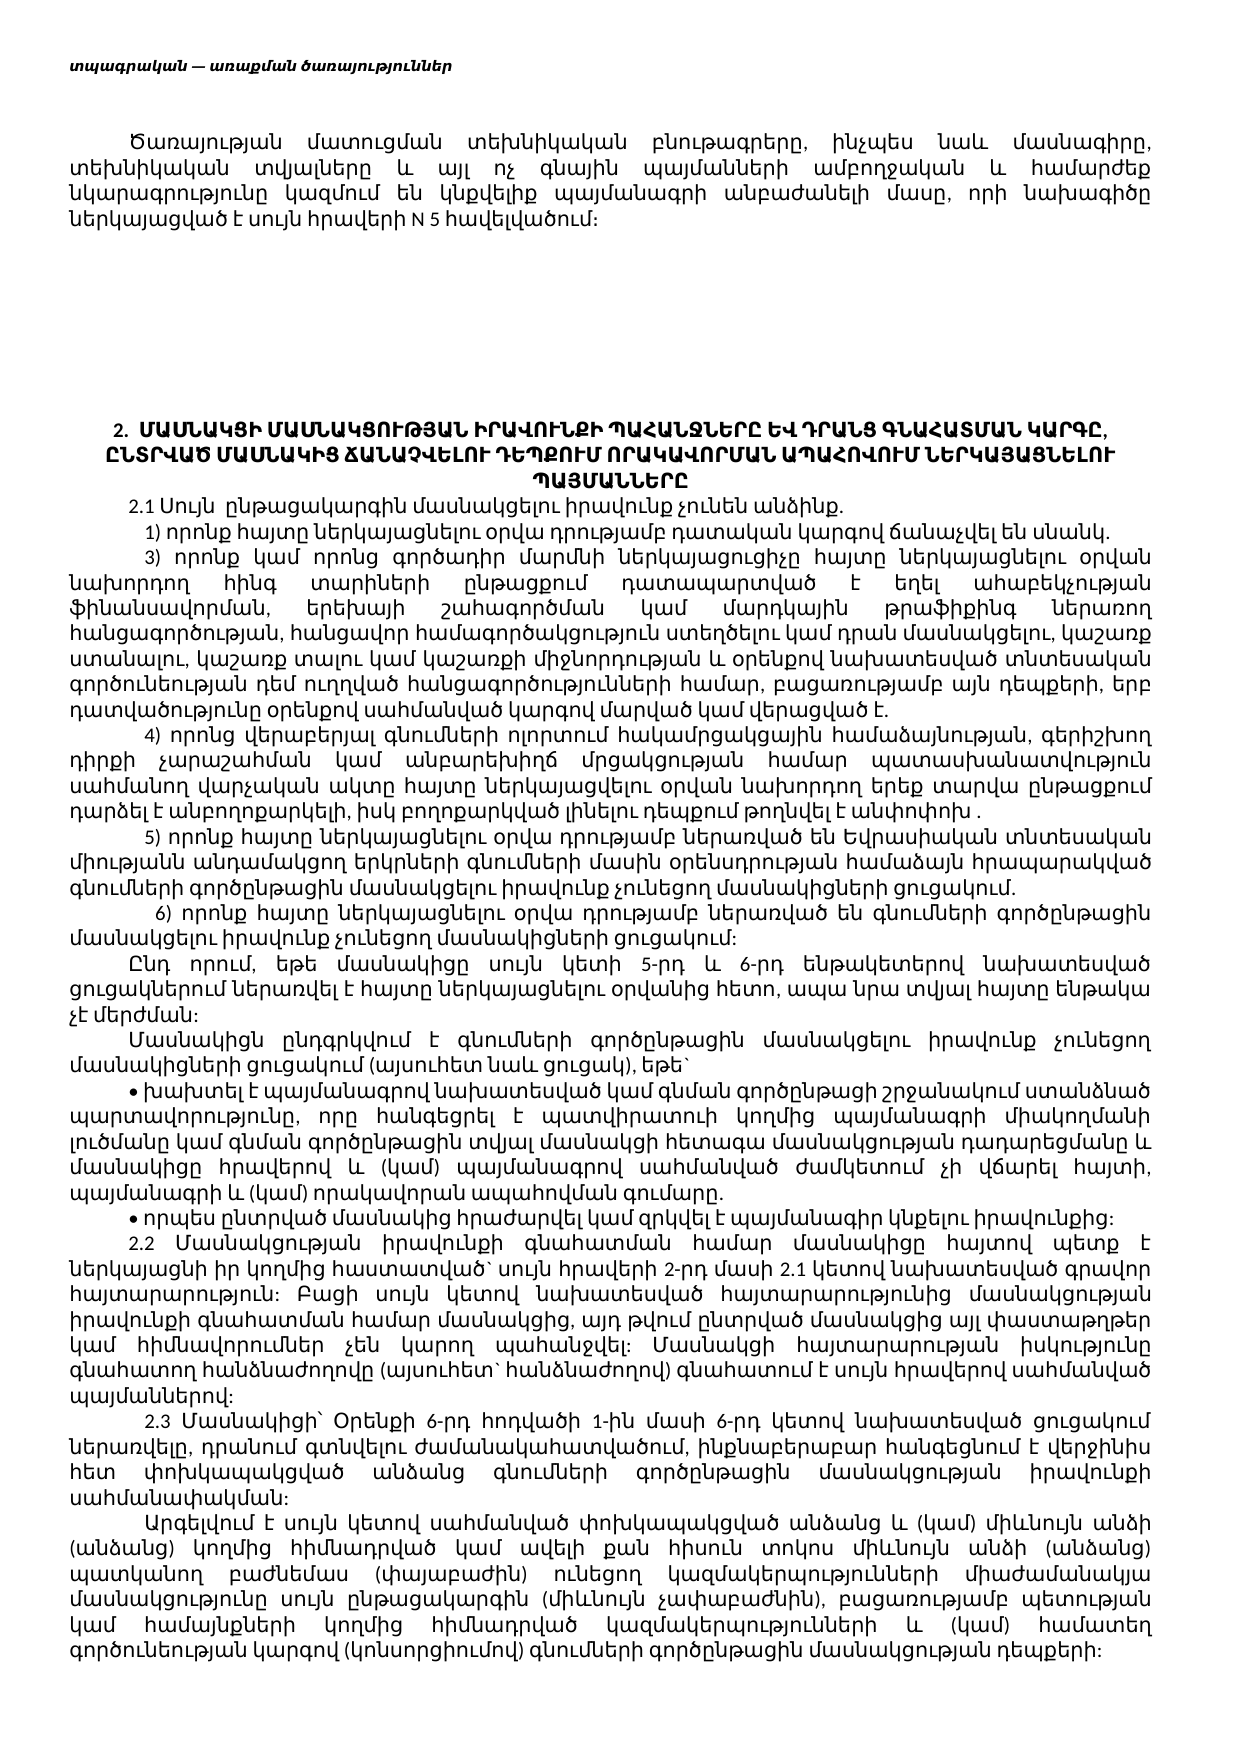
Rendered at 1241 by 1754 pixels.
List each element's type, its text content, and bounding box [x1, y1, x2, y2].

text 2.2 Մասնակցության իրավունքի գնահատման համար մասնակիցը հայտով պետք է ներկայացնի իր կողմից հաստատված` սույն հրավերի 2-րդ մասի 2.1 կետով նախատեսված գրավոր հայտարարություն: Բացի սույն կետով նախատեսված հայտարարությունից մասնակցության իրավունքի գնահատման համար մասնակցից, այդ թվում ընտրված մասնակցից այլ փաստաթղթեր կամ հիմնավորումներ չեն կարող պահանջվել: Մասնակցի հայտարարության իսկությունը գնահատող հանձնաժողովը (այսուհետ` հանձնաժողով) գնահատում է սույն հրավերով սահմանված պայմաններով: [69, 1231, 1152, 1408]
text • խախտել է պայմանագրով նախատեսված կամ գնման գործընթացի շրջանակում ստանձնած պարտավորությունը, որը հանգեցրել է պատվիրատուի կողմից պայմանագրի միակողմանի լուծմանը կամ գնման գործընթացին տվյալ մասնակցի հետագա մասնակցության դադարեցմանը և մասնակիցը հրավերով և (կամ) պայմանագրով սահմանված ժամկետում չի վճարել հայտի, պայմանագրի և (կամ) որակավորան ապահովման գումարը. [69, 1078, 1152, 1205]
text 1) որոնք հայտը ներկայացնելու օրվա դրությամբ դատական կարգով ճանաչվել են սնանկ. [69, 519, 1152, 544]
text Ընդ որում, եթե մասնակիցը սույն կետի 5-րդ և 6-րդ ենթակետերով նախատեսված ցուցակներում ներառվել է հայտը ներկայացնելու օրվանից հետո, ապա նրա տվյալ հայտը ենթակա չէ մերժման: [69, 951, 1152, 1027]
text 4) որոնց վերաբերյալ գնումների ոլորտում հակամրցակցային համաձայնության, գերիշխող դիրքի չարաշահման կամ անբարեխիղճ մրցակցության համար պատասխանատվություն սահմանող վարչական ակտը հայտը ներկայացվելու օրվան նախորդող երեք տարվա ընթացքում դարձել է անբողոքարկելի, իսկ բողոքարկված լինելու դեպքում թողնվել է անփոփոխ . [69, 722, 1152, 824]
text 2. ՄԱՍՆԱԿՑԻ ՄԱՍՆԱԿՑՈՒԹՅԱՆ ԻՐԱՎՈՒՆՔԻ ՊԱՀԱՆՋՆԵՐԸ ԵՎ ԴՐԱՆՑ ԳՆԱՀԱՏՄԱՆ ԿԱՐԳԸ, ԸՆՏՐՎԱԾ ՄԱՍՆԱԿԻՑ ՃԱՆԱՉՎԵԼՈՒ ԴԵՊՔՈՒՄ ՈՐԱԿԱՎՈՐՄԱՆ ԱՊԱՀՈՎՈՒՄ ՆԵՐԿԱՅԱՑՆԵԼՈՒ ՊԱՅՄԱՆՆԵՐԸ [69, 417, 1152, 493]
text 6) որոնք հայտը ներկայացնելու օրվա դրությամբ ներառված են գնումների գործընթացին մասնակցելու իրավունք չունեցող մասնակիցների ցուցակում: [69, 900, 1152, 951]
text 5) որոնք հայտը ներկայացնելու օրվա դրությամբ ներառված են Եվրասիական տնտեսական միությանն անդամակցող երկրների գնումների մասին օրենսդրության համաձայն հրապարակված գնումների գործընթացին մասնակցելու իրավունք չունեցող մասնակիցների ցուցակում. [69, 824, 1152, 900]
text 3) որոնք կամ որոնց գործադիր մարմնի ներկայացուցիչը հայտը ներկայացնելու օրվան նախորդող հինգ տարիների ընթացքում դատապարտված է եղել ահաբեկչության ֆինանսավորման, երեխայի շահագործման կամ մարդկային թրաֆիքինգ ներառող հանցագործության, հանցավոր համագործակցություն ստեղծելու կամ դրան մասնակցելու, կաշառք ստանալու, կաշառք տալու կամ կաշառքի միջնորդության և օրենքով նախատեսված տնտեսական գործունեության դեմ ուղղված հանցագործությունների համար, բացառությամբ այն դեպքերի, երբ դատվածությունը օրենքով սահմանված կարգով մարված կամ վերացված է. [69, 544, 1152, 722]
text Արգելվում է սույն կետով սահմանված փոխկապակցված անձանց և (կամ) միևնույն անձի (անձանց) կողմից հիմնադրված կամ ավելի քան հիսուն տոկոս միևնույն անձի (անձանց) պատկանող բաժնեմաս (փայաբաժին) ունեցող կազմակերպությունների միաժամանակյա մասնակցությունը սույն ընթացակարգին (միևնույն չափաբաժնին), բացառությամբ պետության կամ համայնքների կողմից հիմնադրված կազմակերպությունների և (կամ) համատեղ գործունեության կարգով (կոնսորցիումով) գնումների գործընթացին մասնակցության դեպքերի: [69, 1510, 1152, 1663]
text 2.1 Սույն ընթացակարգին մասնակցելու իրավունք չունեն անձինք. [69, 493, 1152, 519]
text • որպես ընտրված մասնակից հրաժարվել կամ զրկվել է պայմանագիր կնքելու իրավունքից: [69, 1205, 1152, 1231]
text Ծառայության մատուցման տեխնիկական բնութագրերը, ինչպես նաև մասնագիրը, տեխնիկական տվյալները և այլ ոչ գնային պայմանների ամբողջական և համարժեք նկարագրությունը կազմում են կնքվելիք պայմանագրի անբաժանելի մասը, որի նախագիծը ներկայացված է սույն հրավերի N 5 հավելվածում։ [69, 129, 1152, 231]
text 2.3 Մասնակիցի՝ Օրենքի 6-րդ հոդվածի 1-ին մասի 6-րդ կետով նախատեսված ցուցակում ներառվելը, դրանում գտնվելու ժամանակահատվածում, ինքնաբերաբար հանգեցնում է վերջինիս հետ փոխկապակցված անձանց գնումների գործընթացին մասնակցության իրավունքի սահմանափակման: [69, 1408, 1152, 1510]
text Մասնակիցն ընդգրկվում է գնումների գործընթացին մասնակցելու իրավունք չունեցող մասնակիցների ցուցակում (այսուհետ նաև ցուցակ), եթե` [69, 1027, 1152, 1078]
